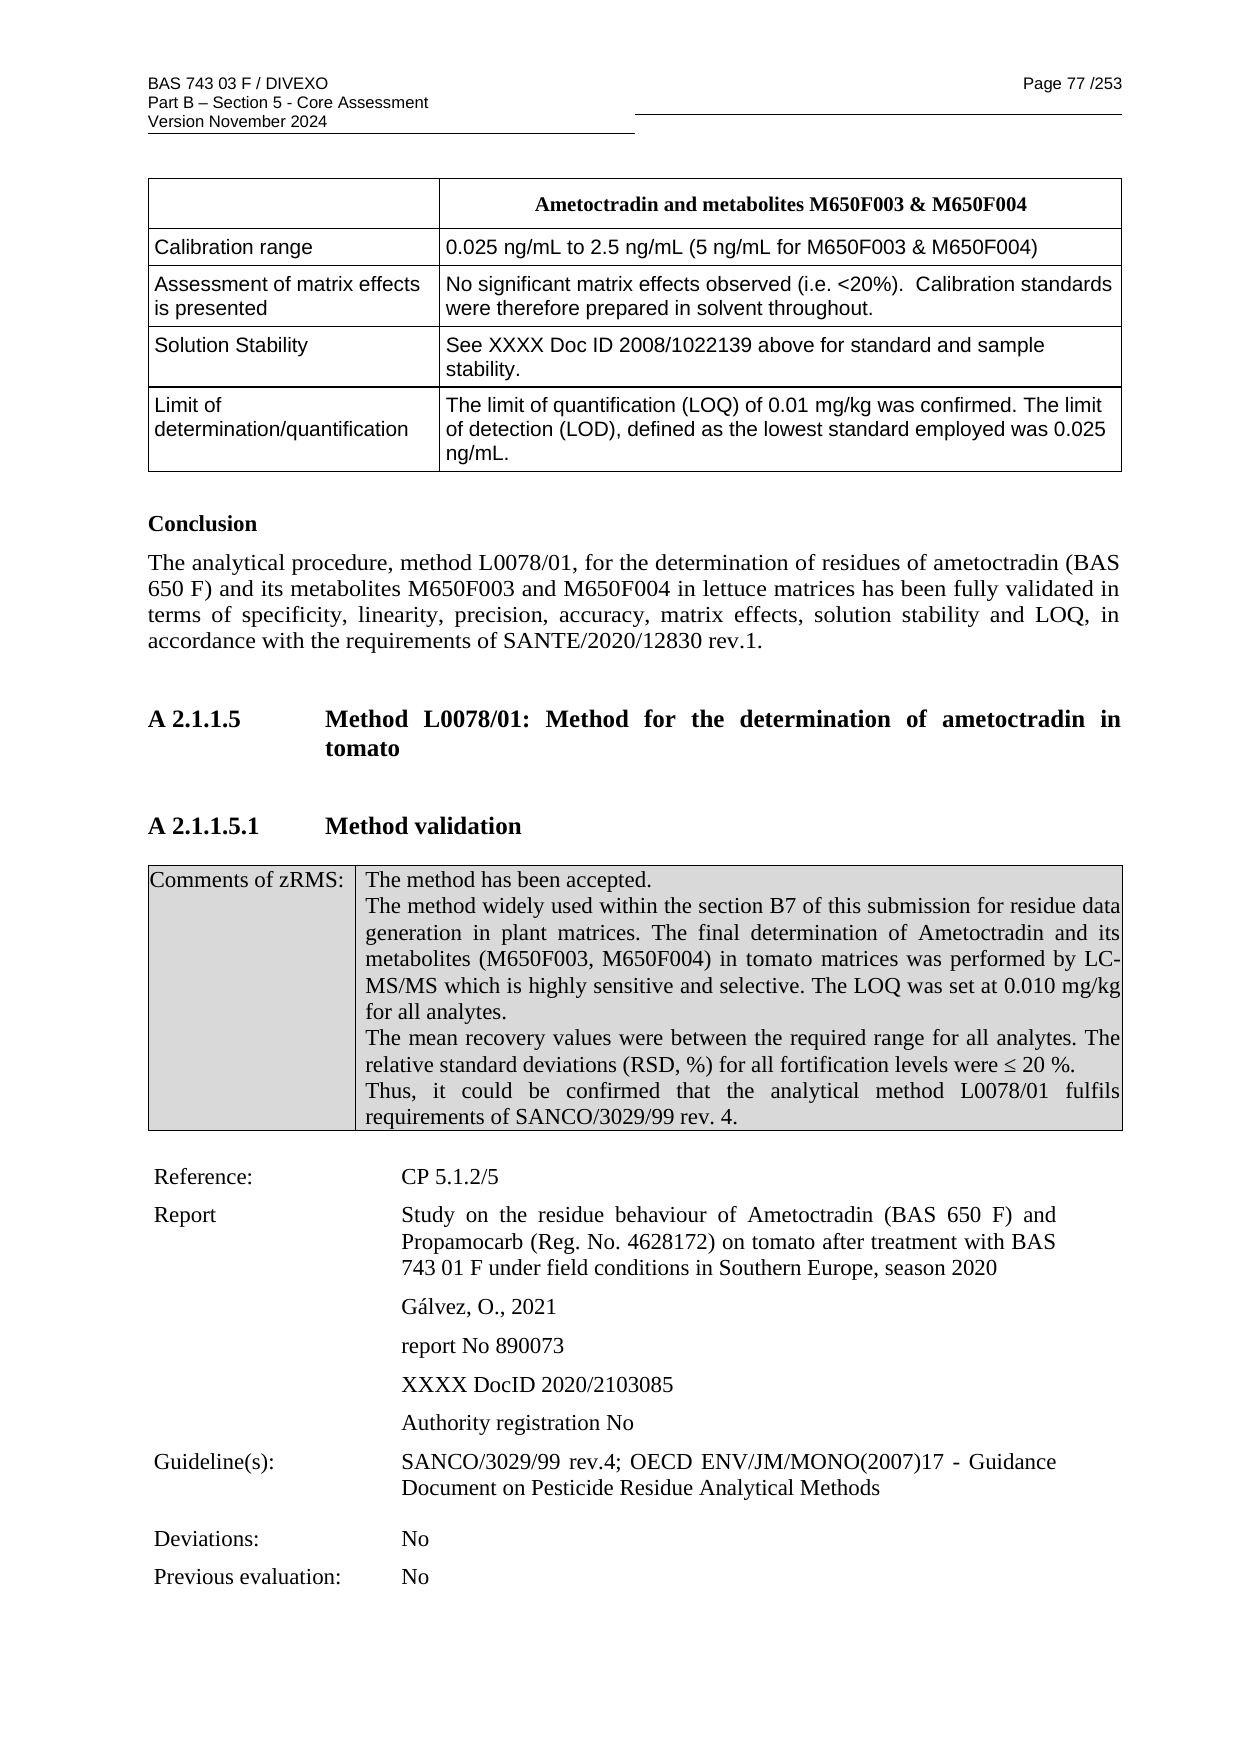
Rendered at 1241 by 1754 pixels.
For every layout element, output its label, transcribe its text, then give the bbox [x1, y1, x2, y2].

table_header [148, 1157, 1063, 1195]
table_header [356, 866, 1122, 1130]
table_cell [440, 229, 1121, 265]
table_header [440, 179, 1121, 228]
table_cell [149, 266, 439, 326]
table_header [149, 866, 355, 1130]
text Conclusion [148, 510, 1122, 536]
text Method L0078/01: Method for the determination of ametoctradin in tomato [148, 704, 1122, 761]
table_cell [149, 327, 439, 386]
text Method validation [148, 811, 1122, 840]
text The analytical procedure, method L0078/01, for the determination of residues of ametoctradin (BAS 650 F) and its metabolites M650F003 and M650F004 in lettuce matrices has been fully validated in terms of specificity, linearity, precision, accuracy, matrix effects, solution stability and LOQ, in accordance with the requirements of SANTE/2020/12830 rev.1. [148, 548, 1122, 654]
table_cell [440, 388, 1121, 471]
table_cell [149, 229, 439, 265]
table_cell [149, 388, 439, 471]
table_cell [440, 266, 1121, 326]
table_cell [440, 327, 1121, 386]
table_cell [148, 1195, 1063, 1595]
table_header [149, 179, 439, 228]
